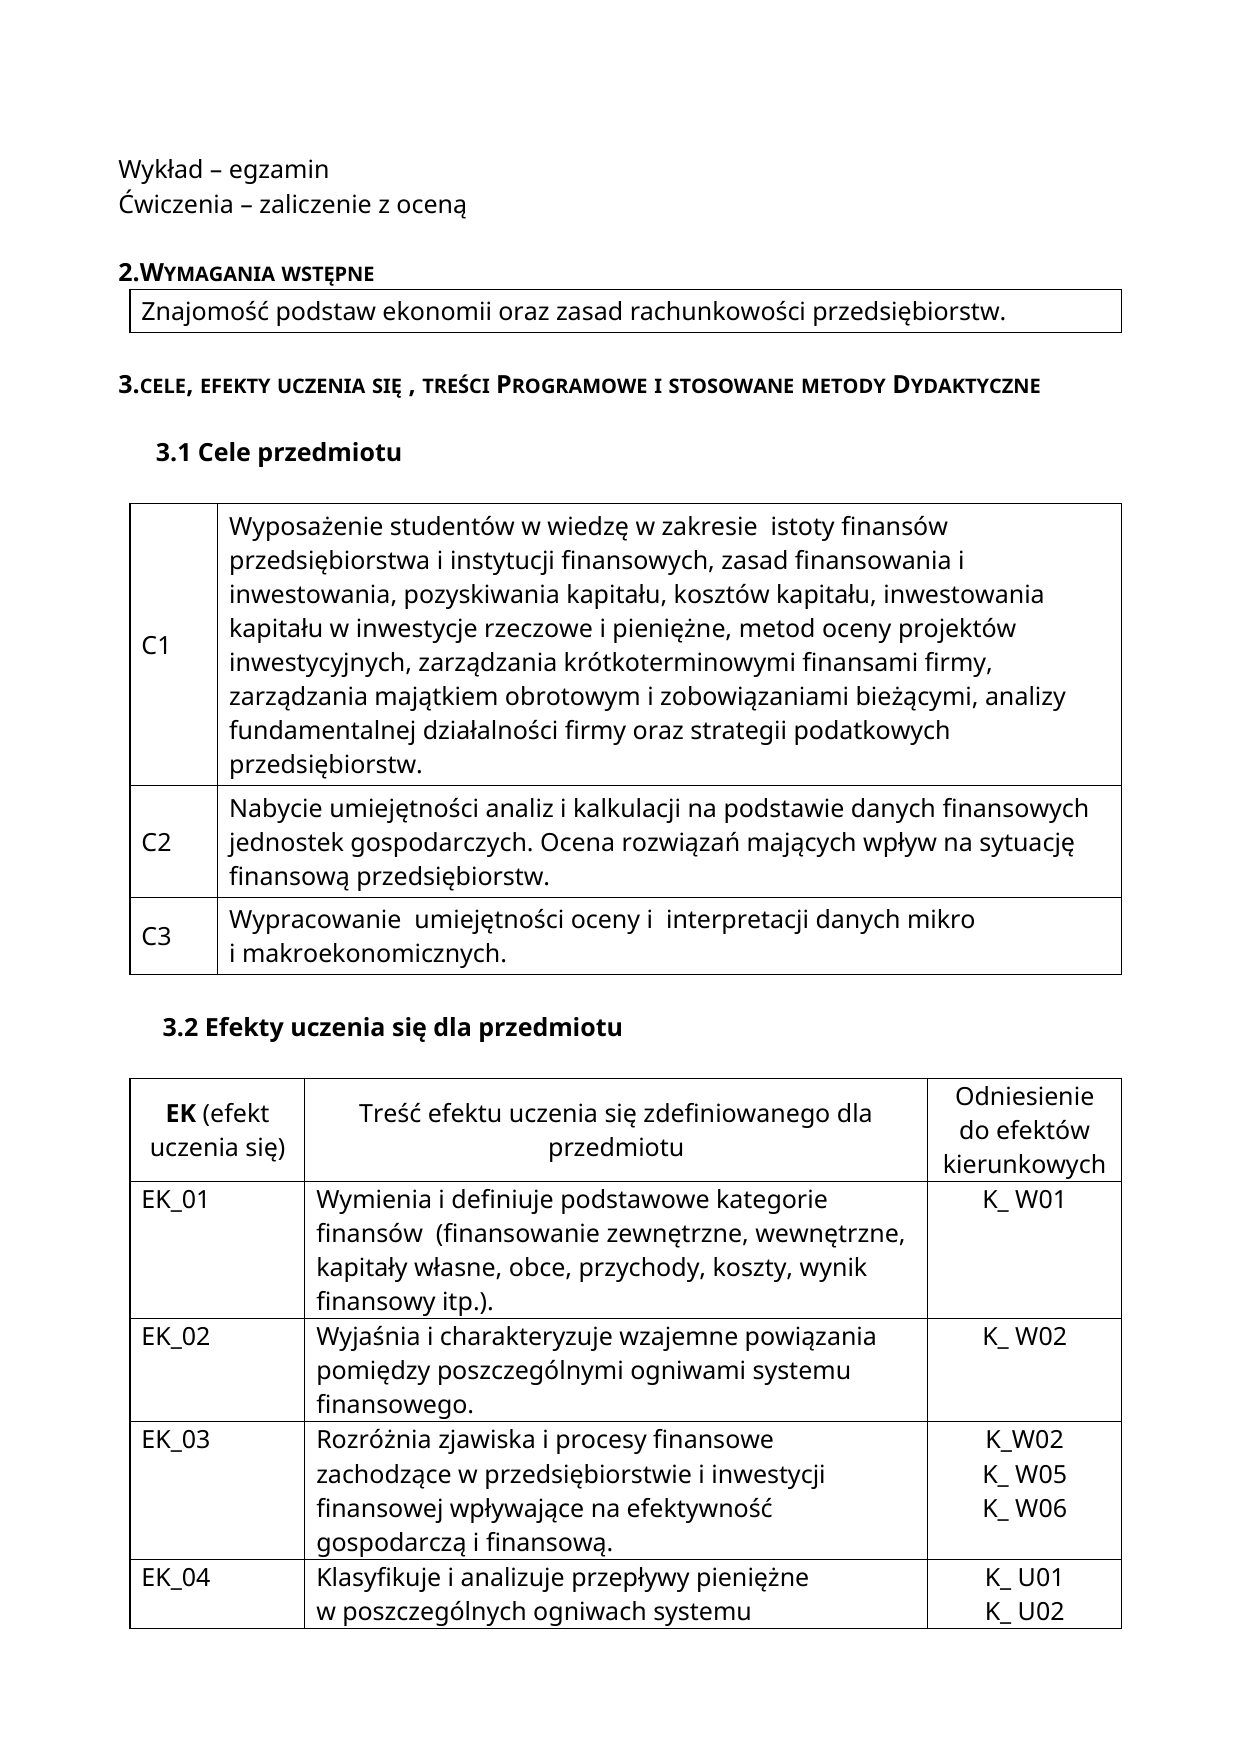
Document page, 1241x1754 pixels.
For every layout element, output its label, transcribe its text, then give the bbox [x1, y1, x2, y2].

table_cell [305, 1560, 927, 1628]
table_cell Wyjaśnia i charakteryzuje wzajemne powiązania pomiędzy poszczególnymi ogniwami systemu finansowego. [305, 1319, 927, 1421]
table_cell Nabycie umiejętności analiz i kalkulacji na podstawie danych finansowych jednostek gospodarczych. Ocena rozwiązań mających wpływ na sytuację finansową przedsiębiorstw. [218, 786, 1121, 897]
table_header Znajomość podstaw ekonomii oraz zasad rachunkowości przedsiębiorstw. [131, 290, 1121, 332]
table_cell EK_03 [131, 1422, 304, 1558]
table_cell K_ W01 [928, 1182, 1121, 1318]
table_cell Wymienia i definiuje podstawowe kategorie finansów (finansowanie zewnętrzne, wewnętrzne, kapitały własne, obce, przychody, koszty, wynik finansowy itp.). [305, 1182, 927, 1318]
table_cell C2 [131, 786, 217, 897]
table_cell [928, 1560, 1121, 1628]
text 3.cele, efekty uczenia się , treści Programowe i stosowane metody Dydaktyczne [118, 367, 1122, 401]
table_header C1 [131, 504, 217, 785]
table_header Treść efektu uczenia się zdefiniowanego dla przedmiotu [305, 1079, 927, 1181]
text 3.2 Efekty uczenia się dla przedmiotu [162, 1009, 1122, 1043]
table_cell K_ W02 [928, 1319, 1121, 1421]
text 3.1 Cele przedmiotu [156, 435, 1122, 469]
table_header EK (efekt uczenia się) [131, 1079, 304, 1181]
table_cell EK_01 [131, 1182, 304, 1318]
table_header Odniesienie do efektów kierunkowych [928, 1079, 1121, 1181]
table_cell Wypracowanie umiejętności oceny i interpretacji danych mikro i makroekonomicznych. [218, 898, 1121, 974]
text Ćwiczenia – zaliczenie z oceną [118, 186, 1122, 220]
table_cell EK_02 [131, 1319, 304, 1421]
table_cell C3 [131, 898, 217, 974]
table_header Wyposażenie studentów w wiedzę w zakresie istoty finansów przedsiębiorstwa i instytucji finansowych, zasad finansowania i inwestowania, pozyskiwania kapitału, kosztów kapitału, inwestowania kapitału w inwestycje rzeczowe i pieniężne, metod oceny projektów inwestycyjnych, zarządzania krótkoterminowymi finansami firmy, zarządzania majątkiem obrotowym i zobowiązaniami bieżącymi, analizy fundamentalnej działalności firmy oraz strategii podatkowych przedsiębiorstw. [218, 504, 1121, 785]
text Wykład – egzamin [118, 152, 1122, 186]
table_cell Rozróżnia zjawiska i procesy finansowe zachodzące w przedsiębiorstwie i inwestycji finansowej wpływające na efektywność gospodarczą i finansową. [305, 1422, 927, 1558]
table_cell EK_04 [131, 1560, 304, 1628]
text 2.Wymagania wstępne [118, 254, 1122, 288]
table_cell K_W02 K_ W05 K_ W06 [928, 1422, 1121, 1558]
